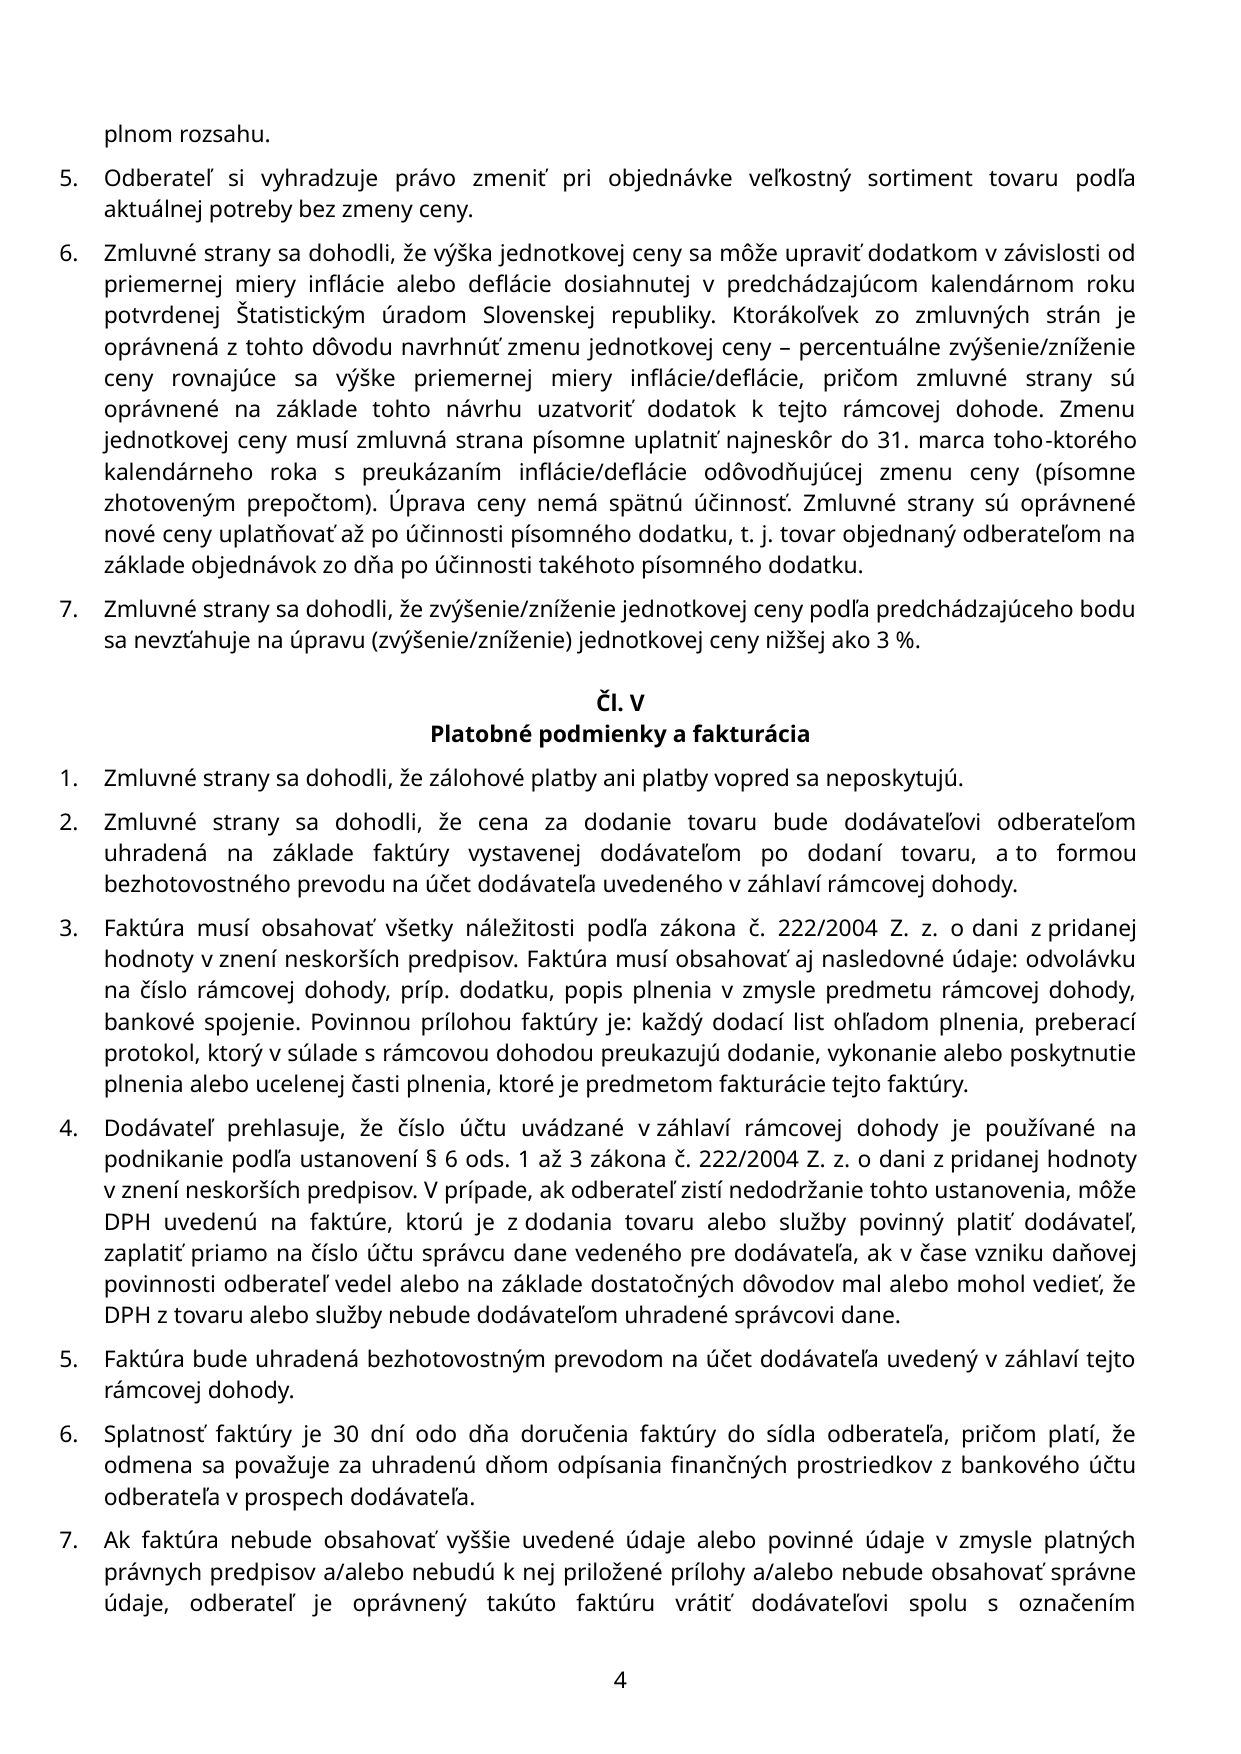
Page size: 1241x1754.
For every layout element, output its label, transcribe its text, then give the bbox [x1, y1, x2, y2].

text Čl. V [103, 687, 1137, 718]
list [59, 118, 1137, 149]
list Zmluvné strany sa dohodli, že zálohové platby ani platby vopred sa neposkytujú. [59, 762, 1137, 793]
list Zmluvné strany sa dohodli, že zvýšenie/zníženie jednotkovej ceny podľa predchádzajúceho bodu sa nevzťahuje na úpravu (zvýšenie/zníženie) jednotkovej ceny nižšej ako 3 %. [59, 593, 1137, 656]
list Dodávateľ prehlasuje, že číslo účtu uvádzané v záhlaví rámcovej dohody je používané na podnikanie podľa ustanovení § 6 ods. 1 až 3 zákona č. 222/2004 Z. z. o dani z pridanej hodnoty v znení neskorších predpisov. V prípade, ak odberateľ zistí nedodržanie tohto ustanovenia, môže DPH uvedenú na faktúre, ktorú je z dodania tovaru alebo služby povinný platiť dodávateľ, zaplatiť priamo na číslo účtu správcu dane vedeného pre dodávateľa, ak v čase vzniku daňovej povinnosti odberateľ vedel alebo na základe dostatočných dôvodov mal alebo mohol vedieť, že DPH z tovaru alebo služby nebude dodávateľom uhradené správcovi dane. [59, 1112, 1137, 1331]
text Platobné podmienky a fakturácia [103, 718, 1137, 749]
list Faktúra bude uhradená bezhotovostným prevodom na účet dodávateľa uvedený v záhlaví tejto rámcovej dohody. [59, 1343, 1137, 1406]
list Faktúra musí obsahovať všetky náležitosti podľa zákona č. 222/2004 Z. z. o dani z pridanej hodnoty v znení neskorších predpisov. Faktúra musí obsahovať aj nasledovné údaje: odvolávku na číslo rámcovej dohody, príp. dodatku, popis plnenia v zmysle predmetu rámcovej dohody, bankové spojenie. Povinnou prílohou faktúry je: každý dodací list ohľadom plnenia, preberací protokol, ktorý v súlade s rámcovou dohodou preukazujú dodanie, vykonanie alebo poskytnutie plnenia alebo ucelenej časti plnenia, ktoré je predmetom fakturácie tejto faktúry. [59, 912, 1137, 1099]
list Odberateľ si vyhradzuje právo zmeniť pri objednávke veľkostný sortiment tovaru podľa aktuálnej potreby bez zmeny ceny. [59, 162, 1137, 224]
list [59, 1524, 1137, 1618]
list Zmluvné strany sa dohodli, že výška jednotkovej ceny sa môže upraviť dodatkom v závislosti od priemernej miery inflácie alebo deflácie dosiahnutej v predchádzajúcom kalendárnom roku potvrdenej Štatistickým úradom Slovenskej republiky. Ktorákoľvek zo zmluvných strán je oprávnená z tohto dôvodu navrhnúť zmenu jednotkovej ceny – percentuálne zvýšenie/zníženie ceny rovnajúce sa výške priemernej miery inflácie/deflácie, pričom zmluvné strany sú oprávnené na základe tohto návrhu uzatvoriť dodatok k tejto rámcovej dohode. Zmenu jednotkovej ceny musí zmluvná strana písomne uplatniť najneskôr do 31. marca toho-ktorého kalendárneho roka s preukázaním inflácie/deflácie odôvodňujúcej zmenu ceny (písomne zhotoveným prepočtom). Úprava ceny nemá spätnú účinnosť. Zmluvné strany sú oprávnené nové ceny uplatňovať až po účinnosti písomného dodatku, t. j. tovar objednaný odberateľom na základe objednávok zo dňa po účinnosti takéhoto písomného dodatku. [59, 237, 1137, 581]
list Splatnosť faktúry je 30 dní odo dňa doručenia faktúry do sídla odberateľa, pričom platí, že odmena sa považuje za uhradenú dňom odpísania finančných prostriedkov z bankového účtu odberateľa v prospech dodávateľa. [59, 1418, 1137, 1512]
list Zmluvné strany sa dohodli, že cena za dodanie tovaru bude dodávateľovi odberateľom uhradená na základe faktúry vystavenej dodávateľom po dodaní tovaru, a to formou bezhotovostného prevodu na účet dodávateľa uvedeného v záhlaví rámcovej dohody. [59, 806, 1137, 899]
